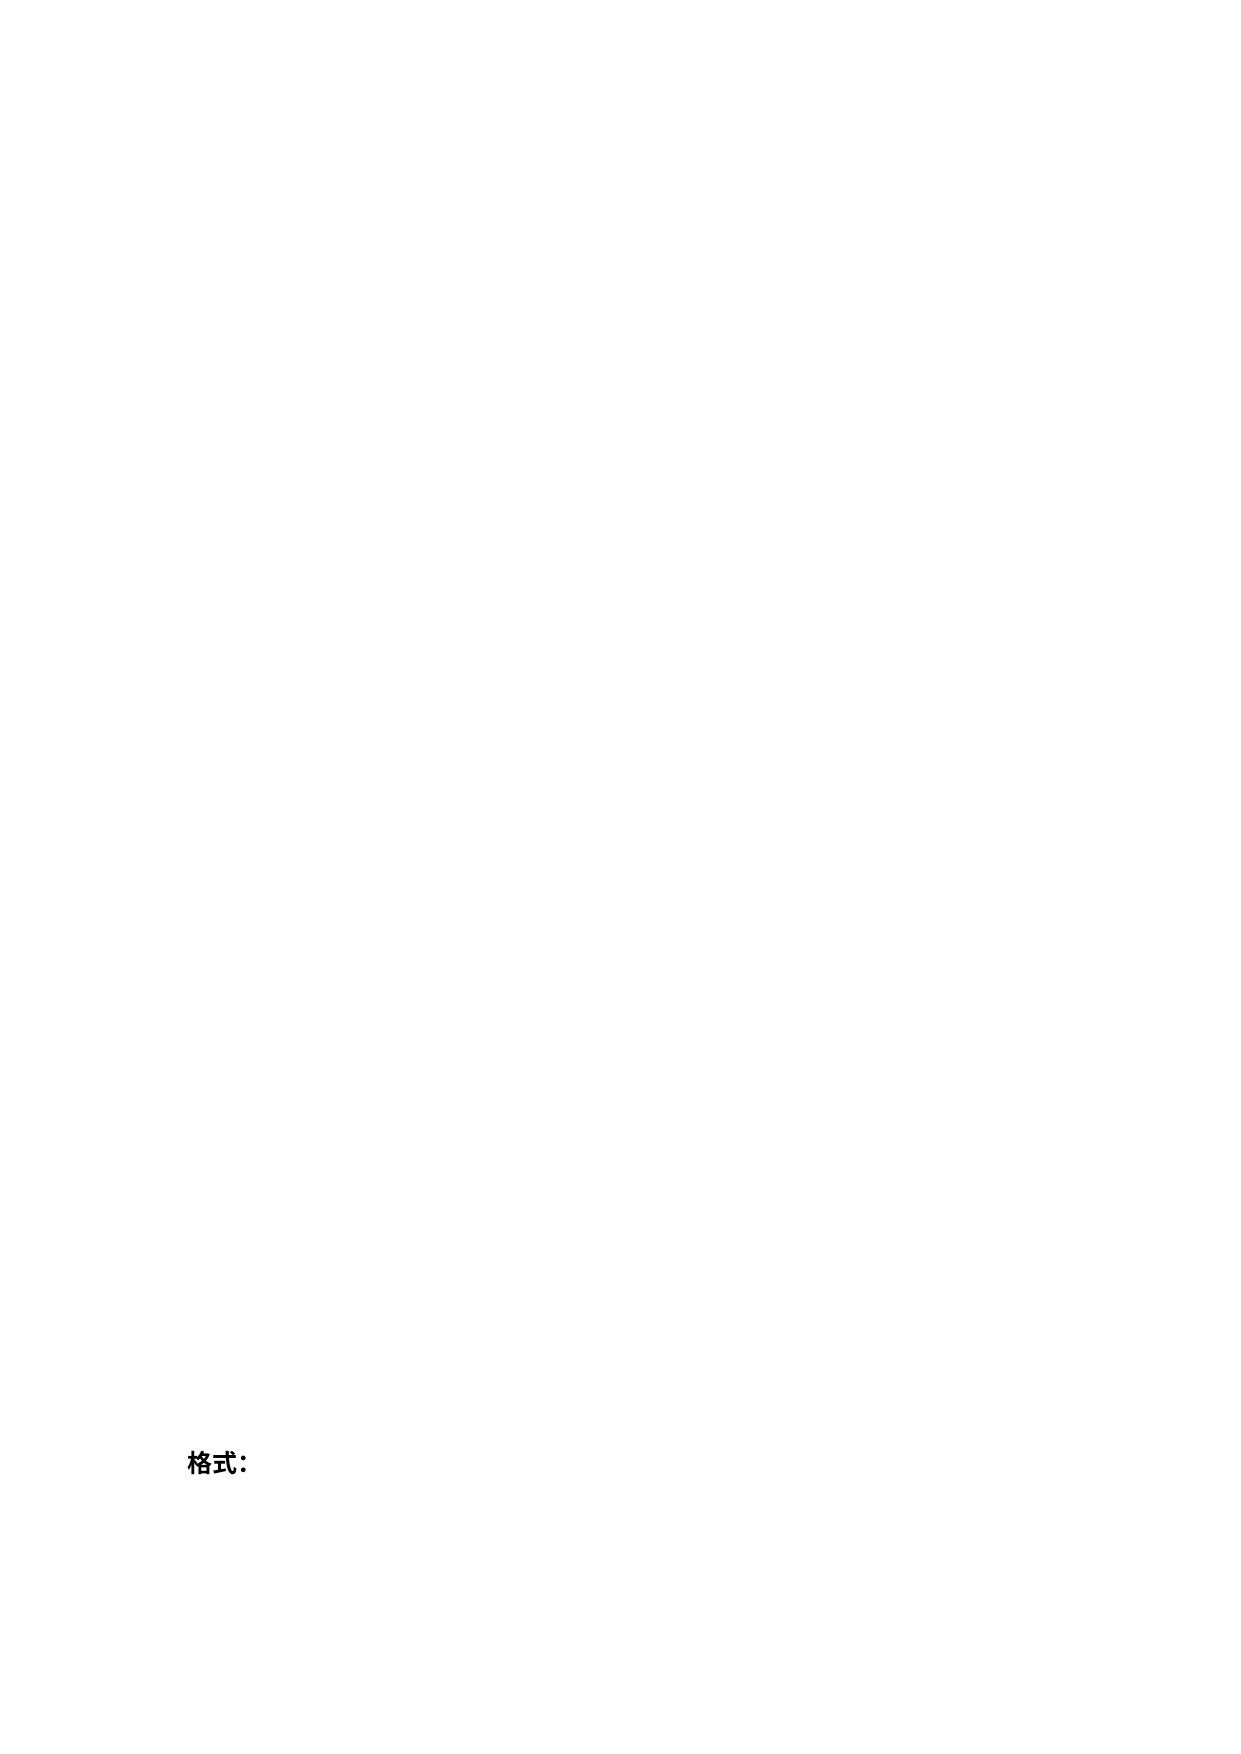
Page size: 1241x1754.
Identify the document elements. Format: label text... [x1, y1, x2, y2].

text 格式： [187, 1429, 1053, 1494]
